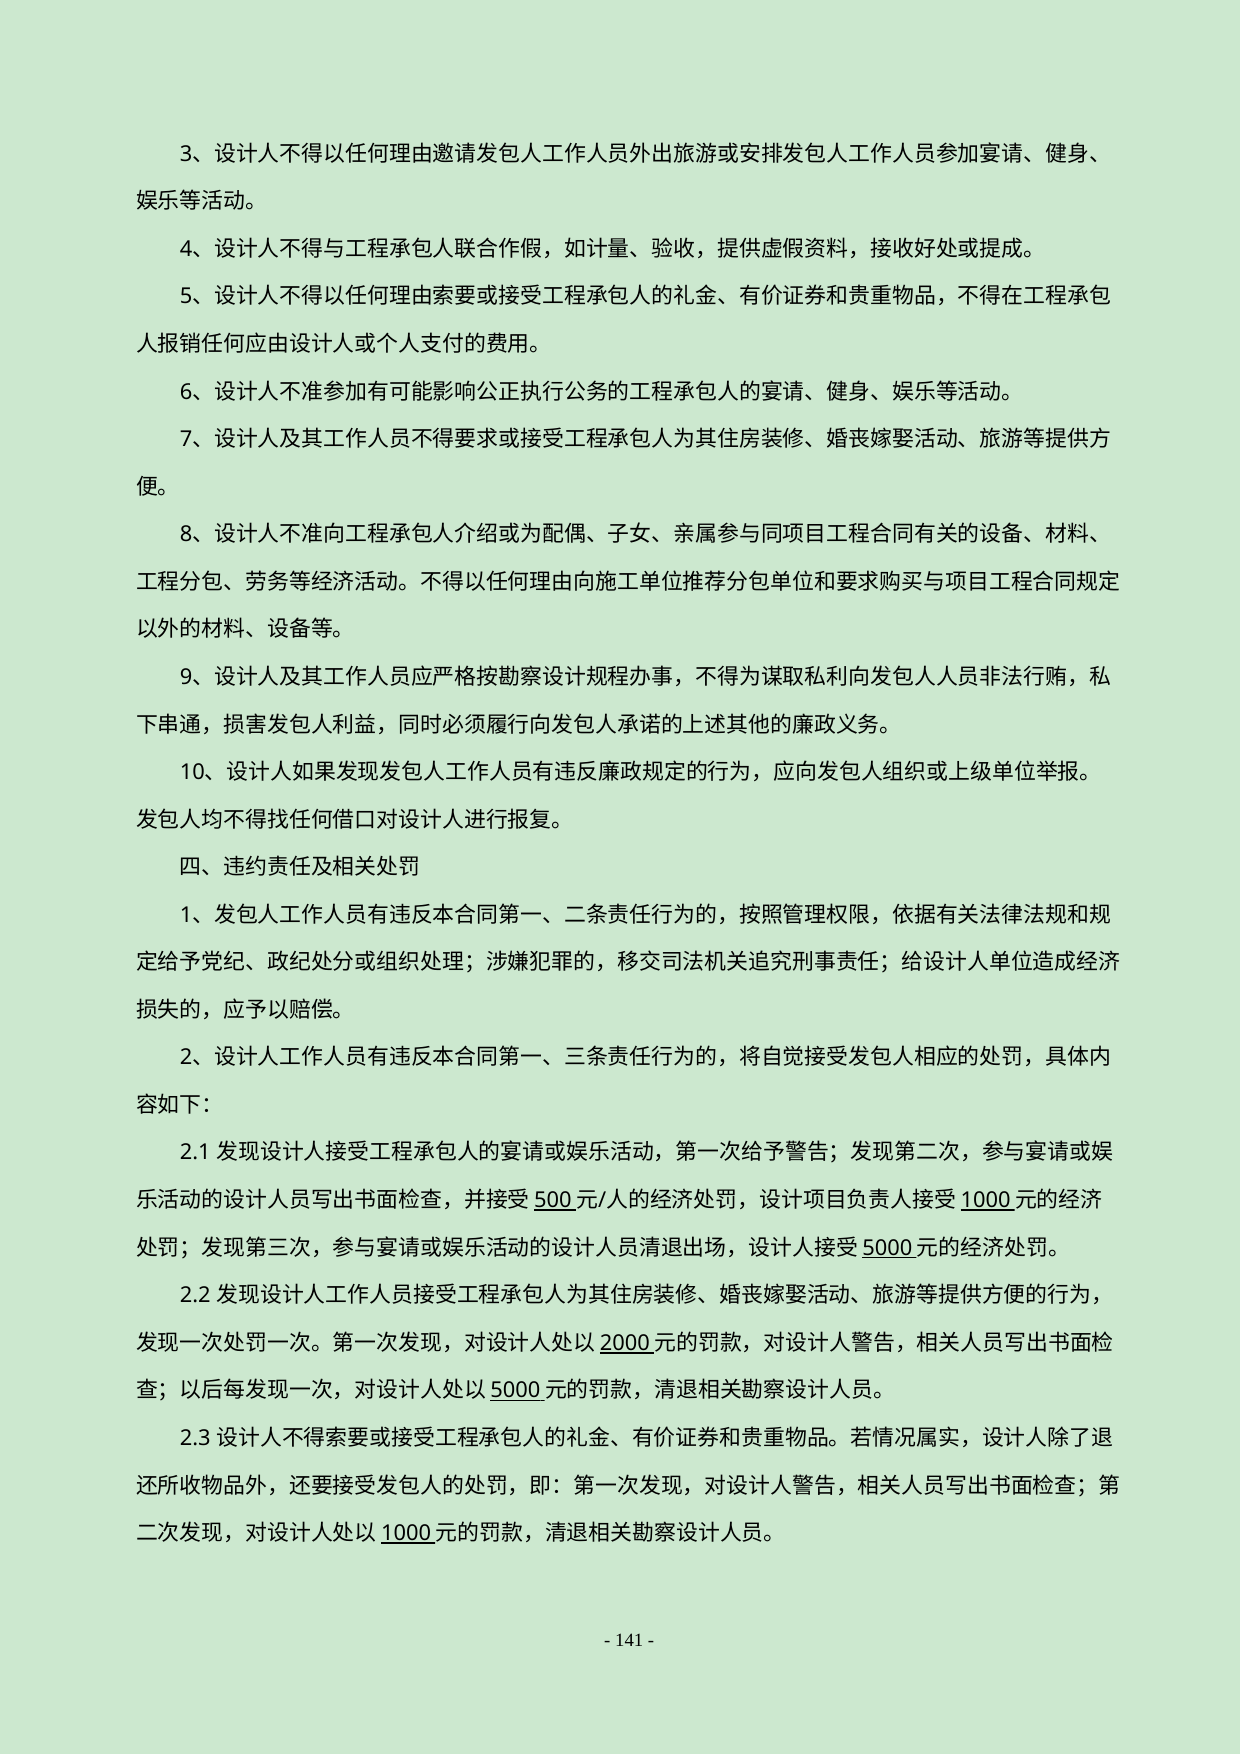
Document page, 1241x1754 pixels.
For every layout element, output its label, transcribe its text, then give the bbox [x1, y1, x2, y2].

text 6、设计人不准参加有可能影响公正执行公务的工程承包人的宴请、健身、娱乐等活动。 [136, 374, 1122, 405]
text 1、发包人工作人员有违反本合同第一、二条责任行为的，按照管理权限，依据有关法律法规和规定给予党纪、政纪处分或组织处理；涉嫌犯罪的，移交司法机关追究刑事责任；给设计人单位造成经济损失的，应予以赔偿。 [136, 897, 1122, 1023]
text 2、设计人工作人员有违反本合同第一、三条责任行为的，将自觉接受发包人相应的处罚，具体内容如下： [136, 1039, 1122, 1118]
text 10、设计人如果发现发包人工作人员有违反廉政规定的行为，应向发包人组织或上级单位举报。发包人均不得找任何借口对设计人进行报复。 [136, 754, 1122, 833]
text 2.2 发现设计人工作人员接受工程承包人为其住房装修、婚丧嫁娶活动、旅游等提供方便的行为，发现一次处罚一次。第一次发现，对设计人处以2000元的罚款，对设计人警告，相关人员写出书面检查；以后每发现一次，对设计人处以5000元的罚款，清退相关勘察设计人员。 [136, 1277, 1122, 1404]
text 2.3 设计人不得索要或接受工程承包人的礼金、有价证券和贵重物品。若情况属实，设计人除了退还所收物品外，还要接受发包人的处罚，即：第一次发现，对设计人警告，相关人员写出书面检查；第二次发现，对设计人处以1000元的罚款，清退相关勘察设计人员。 [136, 1420, 1122, 1547]
text 9、设计人及其工作人员应严格按勘察设计规程办事，不得为谋取私利向发包人人员非法行贿，私下串通，损害发包人利益，同时必须履行向发包人承诺的上述其他的廉政义务。 [136, 659, 1122, 738]
text 7、设计人及其工作人员不得要求或接受工程承包人为其住房装修、婚丧嫁娶活动、旅游等提供方便。 [136, 421, 1122, 501]
text 5、设计人不得以任何理由索要或接受工程承包人的礼金、有价证券和贵重物品，不得在工程承包人报销任何应由设计人或个人支付的费用。 [136, 278, 1122, 358]
text 2.1 发现设计人接受工程承包人的宴请或娱乐活动，第一次给予警告；发现第二次，参与宴请或娱乐活动的设计人员写出书面检查，并接受500元/人的经济处罚，设计项目负责人接受1000元的经济处罚；发现第三次，参与宴请或娱乐活动的设计人员清退出场，设计人接受5000元的经济处罚。 [136, 1134, 1122, 1261]
text 四、违约责任及相关处罚 [136, 849, 1122, 881]
text 4、设计人不得与工程承包人联合作假，如计量、验收，提供虚假资料，接收好处或提成。 [136, 231, 1122, 263]
text 3、设计人不得以任何理由邀请发包人工作人员外出旅游或安排发包人工作人员参加宴请、健身、娱乐等活动。 [136, 136, 1122, 215]
text 8、设计人不准向工程承包人介绍或为配偶、子女、亲属参与同项目工程合同有关的设备、材料、工程分包、劳务等经济活动。不得以任何理由向施工单位推荐分包单位和要求购买与项目工程合同规定以外的材料、设备等。 [136, 516, 1122, 643]
